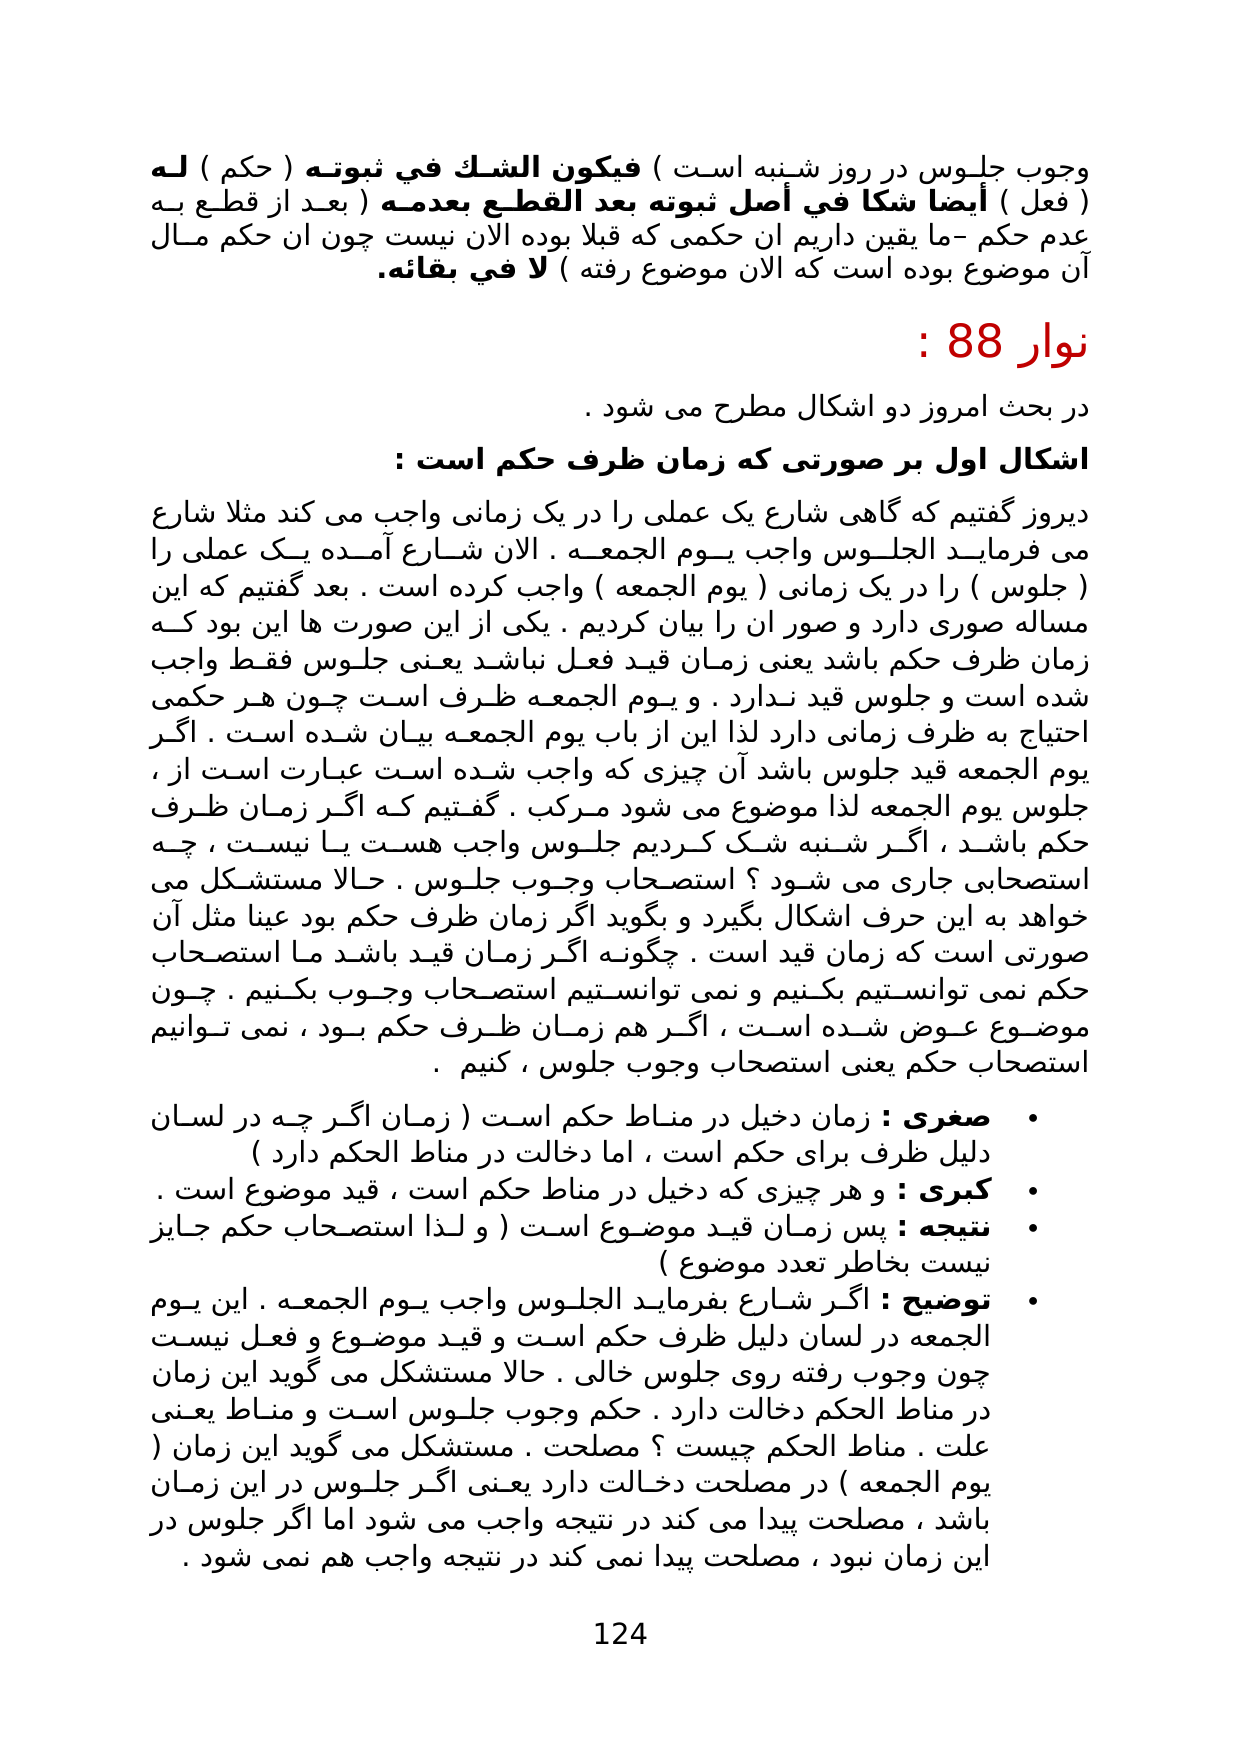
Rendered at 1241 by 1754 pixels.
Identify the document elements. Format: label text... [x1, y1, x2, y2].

text و إن كان ( شک در حکم فعل مقید ) من الجهة الأخرى . فلا مجال إلا لاستصحاب الحكم في خصوص ما لم يؤخذ الزمان فيه إلا ظرفا لثبوته ( مجالی نیست مگر برای استصحاب حکم آن هم در خصوص جایی که زمان ظرف ثبوت موضوع حکم باشد ) لا قيدا مقوما لموضوعه ( نه قید مقوم برای موضوع حکم ) و إلا ( اگر زمان قید باشد یعنی جلوس یوم الجمعه واجب باشد ) فلا مجال إلا لاستصحاب عدمه ( مجالی نیست مگر برای استصحاب عدم حکم ) فيما بعد ذاك الزمان ( در ما بعد از آن زمان ( آن زمان روز جمعه است و ما بعد یعنی روز شنبه )) فإنه غير ما علم ثبوته له ( غیر ان چیزی است که دانسته شده است ثبوت ان حکم برای ان فعل – آن چیزی که دانسته شده است وجوب جلوس است در روز جمعه و این غیر ، وجوب جلوس در روز شنبه است ) فيكون الشك في ثبوته ( حکم ) له ( فعل ) أيضا شكا في أصل ثبوته بعد القطع بعدمه ( بعد از قطع به عدم حکم –ما یقین داریم ان حکمی که قبلا بوده الان نیست چون ان حکم مال آن موضوع بوده است که الان موضوع رفته ) لا في بقائه. [150, 349, 1090, 824]
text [150, 150, 1090, 320]
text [150, 1034, 1090, 1545]
subtitle نوار 88 : [150, 853, 1090, 907]
text در بحث امروز دو اشکال مطرح می شود . [150, 928, 1090, 962]
text اشکال اول بر صورتی که زمان ظرف حکم است : [150, 981, 1090, 1015]
